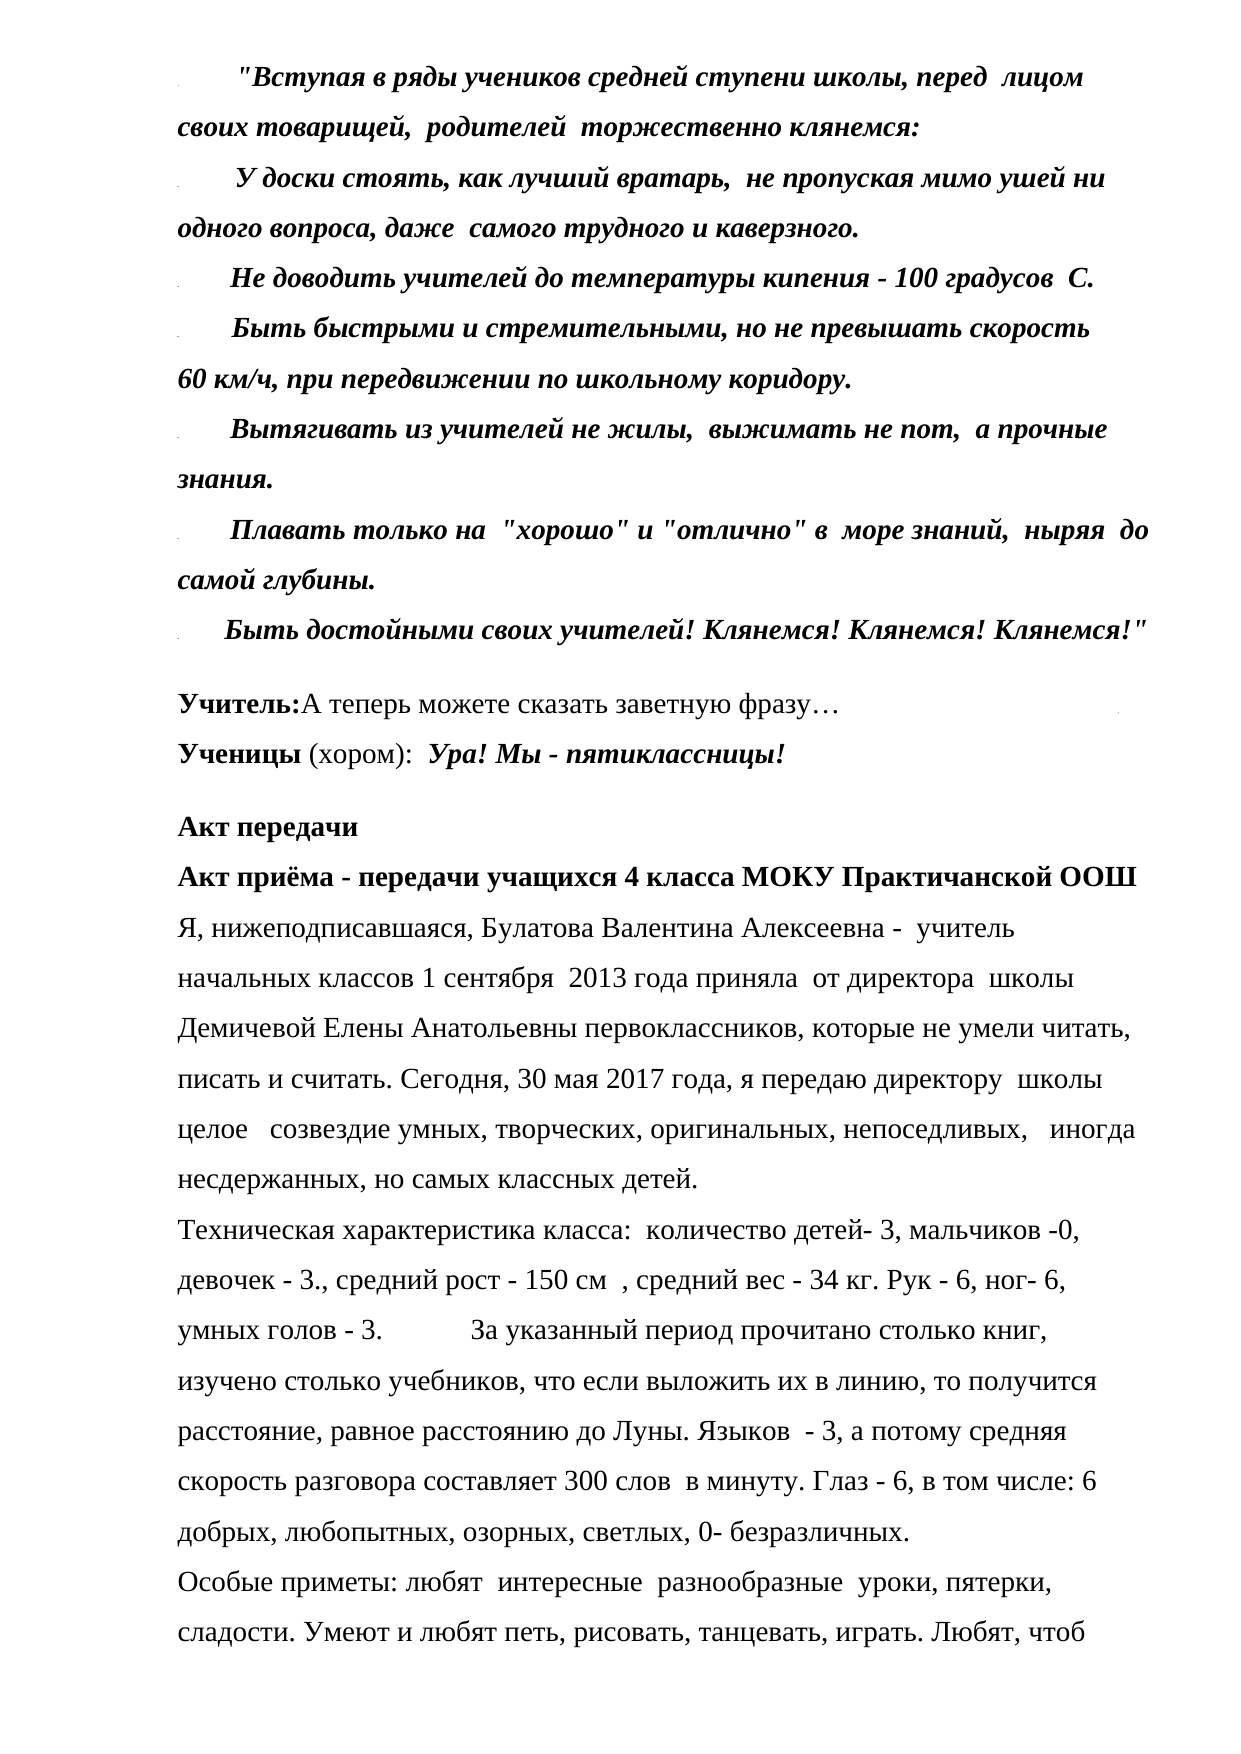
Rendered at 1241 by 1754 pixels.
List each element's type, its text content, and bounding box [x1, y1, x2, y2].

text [177, 59, 1152, 646]
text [177, 809, 1152, 1648]
text Учитель:А теперь можете сказать заветную фразу… . Ученицы (хором): Ура! Мы - пятиклассницы! [177, 686, 1152, 769]
